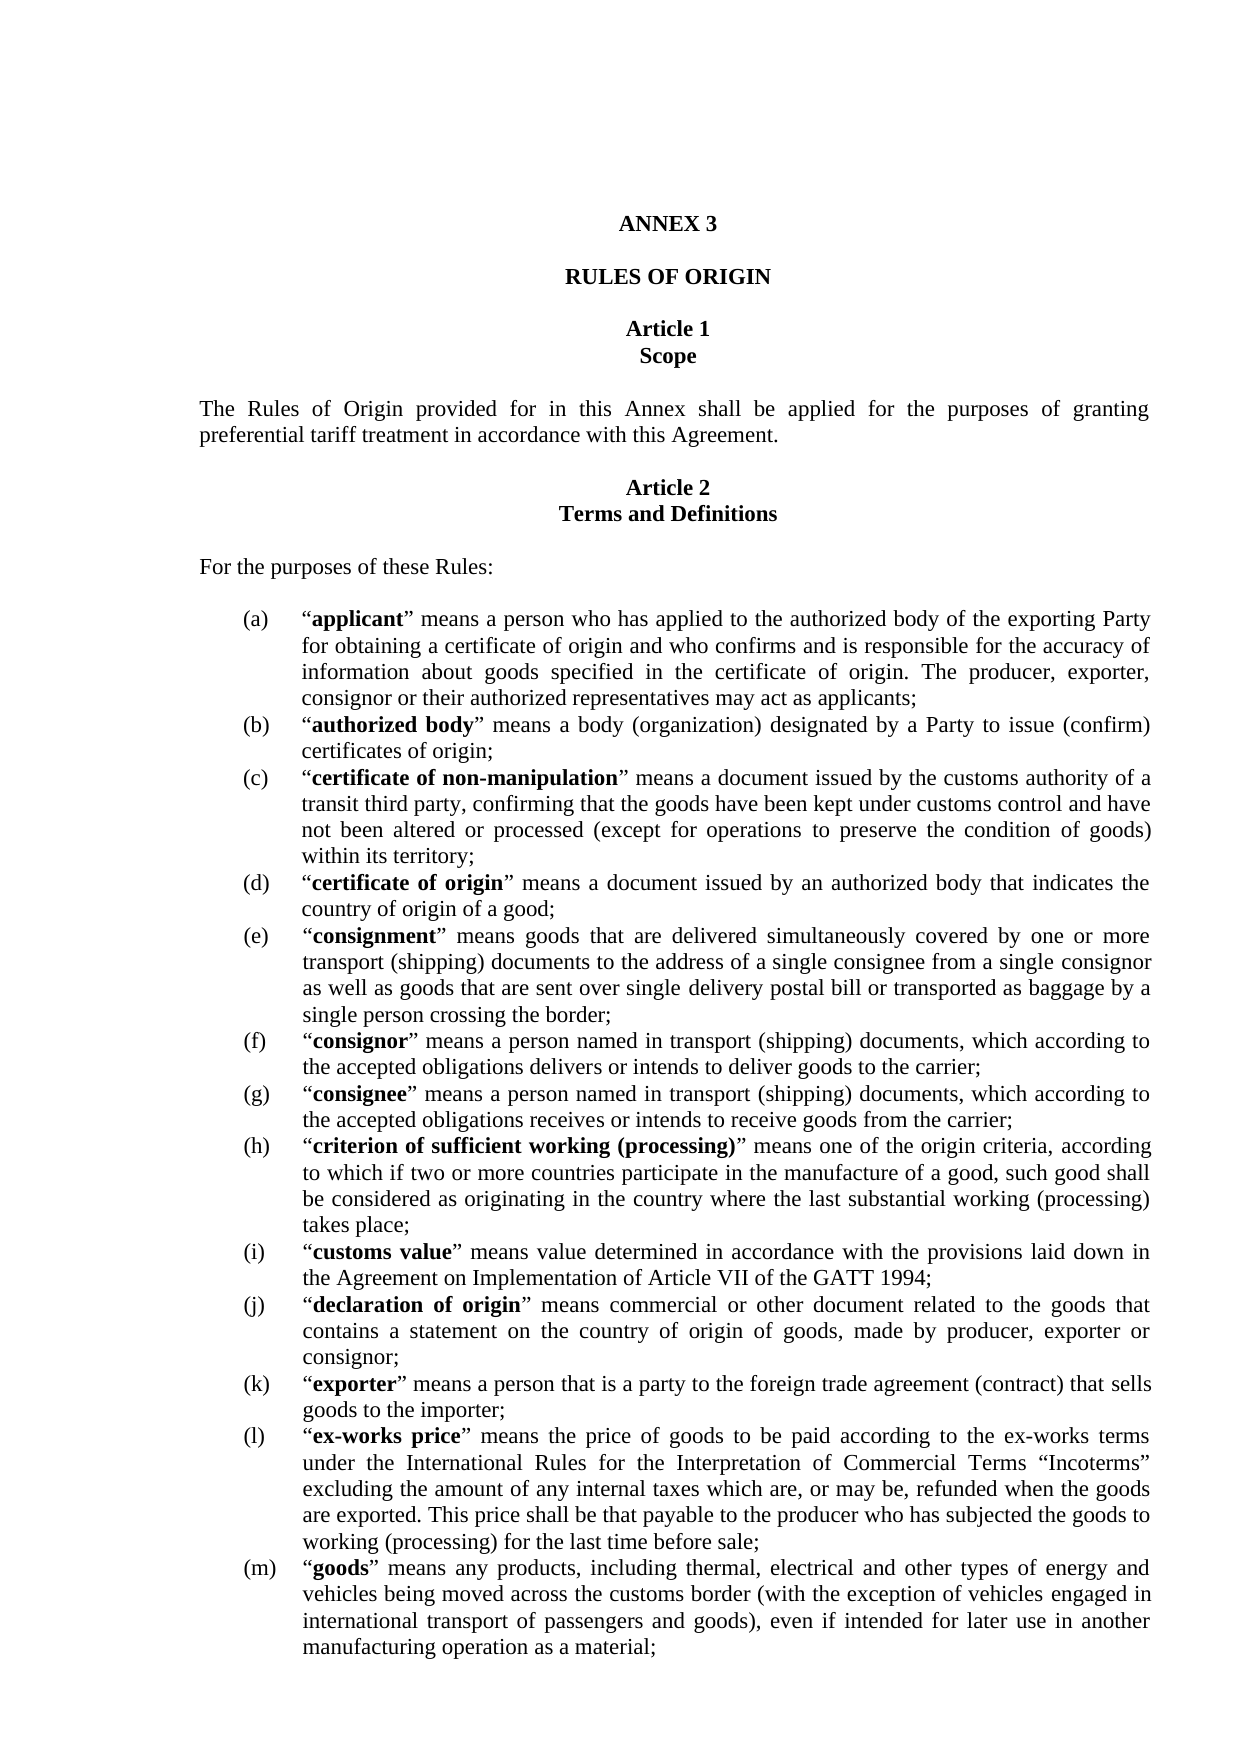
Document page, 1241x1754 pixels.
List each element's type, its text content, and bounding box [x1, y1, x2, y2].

list “customs value” means value determined in accordance with the provisions laid down in the Agreement on Implementation of Article VII of the GATT 1994; [243, 1238, 1152, 1291]
list “certificate of non-manipulation” means a document issued by the customs authority of a transit third party, confirming that the goods have been kept under customs control and have not been altered or processed (except for operations to preserve the condition of goods) within its territory; [243, 763, 1152, 869]
list “exporter” means a person that is a party to the foreign trade agreement (contract) that sells goods to the importer; [243, 1370, 1152, 1422]
list “consignor” means a person named in transport (shipping) documents, which according to the accepted obligations delivers or intends to deliver goods to the carrier; [243, 1027, 1152, 1080]
text RULES OF ORIGIN [184, 263, 1152, 289]
list “ex-works price” means the price of goods to be paid according to the ex-works terms under the International Rules for the Interpretation of Commercial Terms “Incoterms” excluding the amount of any internal taxes which are, or may be, refunded when the goods are exported. This price shall be that payable to the producer who has subjected the goods to working (processing) for the last time before sale; [243, 1422, 1152, 1554]
list “consignee” means a person named in transport (shipping) documents, which according to the accepted obligations receives or intends to receive goods from the carrier; [243, 1080, 1152, 1132]
text Article 1 [184, 316, 1152, 342]
text For the purposes of these Rules: [184, 553, 1127, 579]
list “criterion of sufficient working (processing)” means one of the origin criteria, according to which if two or more countries participate in the manufacture of a good, such good shall be considered as originating in the country where the last substantial working (processing) takes place; [243, 1132, 1152, 1238]
text Terms and Definitions [184, 500, 1152, 526]
list “certificate of origin” means a document issued by an authorized body that indicates the country of origin of a good; [243, 869, 1152, 922]
text Scope [184, 342, 1152, 368]
list “consignment” means goods that are delivered simultaneously covered by one or more transport (shipping) documents to the address of a single consignee from a single consignor as well as goods that are sent over single delivery postal bill or transported as baggage by a single person crossing the border; [243, 922, 1152, 1027]
list “declaration of origin” means commercial or other document related to the goods that contains a statement on the country of origin of goods, made by producer, exporter or consignor; [243, 1291, 1152, 1370]
text The Rules of Origin provided for in this Annex shall be applied for the purposes of granting preferential tariff treatment in accordance with this Agreement. [199, 394, 1152, 447]
list “authorized body” means a body (organization) designated by a Party to issue (confirm) certificates of origin; [243, 711, 1152, 763]
text Article 2 [184, 474, 1152, 500]
list “goods” means any products, including thermal, electrical and other types of energy and vehicles being moved across the customs border (with the exception of vehicles engaged in international transport of passengers and goods), even if intended for later use in another manufacturing operation as a material; [243, 1554, 1152, 1659]
list “applicant” means a person who has applied to the authorized body of the exporting Party for obtaining a certificate of origin and who confirms and is responsible for the accuracy of information about goods specified in the certificate of origin. The producer, exporter, consignor or their authorized representatives may act as applicants; [243, 605, 1152, 711]
text ANNEX 3 [184, 210, 1152, 236]
